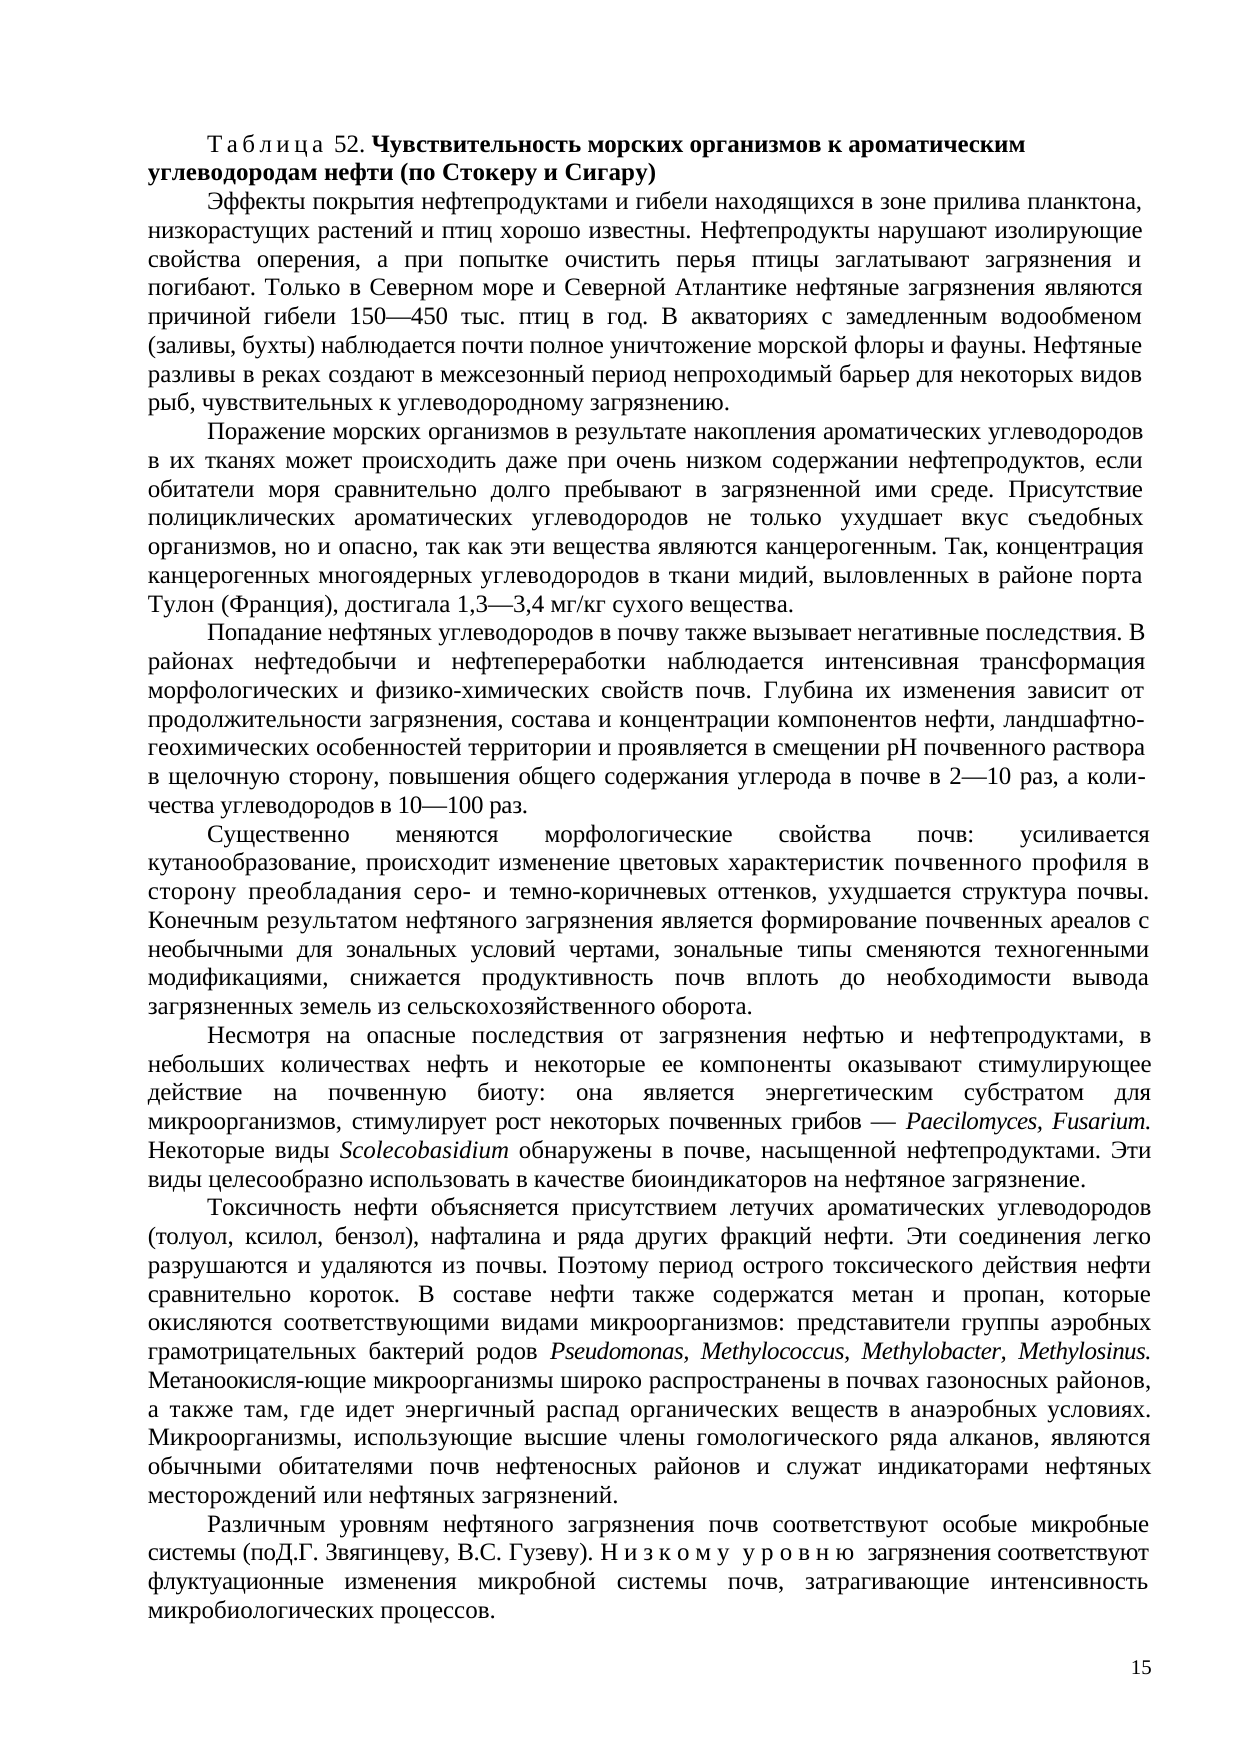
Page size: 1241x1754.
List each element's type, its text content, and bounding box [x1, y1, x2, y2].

text Различным уровням нефтяного загрязнения почв соответствуют особые микробные системы (поД.Г. Звягинцеву, B.C. Гузеву). Низкому уровню загрязнения соответствуют флуктуационные изменения микробной системы почв, затрагивающие интенсивность микробиологических процессов. [148, 1509, 1149, 1624]
text Несмотря на опасные последствия от загрязнения нефтью и нефтепродуктами, в небольших количествах нефть и некоторые ее компоненты оказывают стимулирующее действие на почвенную биоту: она является энергетическим субстратом для микроорганизмов, стимулирует рост некоторых почвенных грибов — Paecilomyces, Fusarium. Некоторые виды Scolecobasidium обнаружены в почве, насыщенной нефтепродуктами. Эти виды целесообразно использовать в качестве биоиндикаторов на нефтяное загрязнение. [148, 1020, 1151, 1192]
text Эффекты покрытия нефтепродуктами и гибели находящихся в зоне прилива планктона, низкорастущих растений и птиц хорошо известны. Нефтепродукты нарушают изолирующие свойства оперения, а при попытке очистить перья птицы заглатывают загрязнения и погибают. Только в Северном море и Северной Атлантике нефтяные загрязнения являются причиной гибели 150—450 тыс. птиц в год. В акваториях с замедленным водообменом (заливы, бухты) наблюдается почти полное уничтожение морской флоры и фауны. Нефтяные разливы в реках создают в межсезонный период непроходимый барьер для некоторых видов рыб, чувствительных к углеводородному загрязнению. [148, 186, 1142, 416]
text Попадание нефтяных углеводородов в почву также вызывает негативные последствия. В районах нефтедобычи и нефтепереработки наблюдается интенсивная трансформация морфологических и физико-химических свойств почв. Глубина их изменения зависит от продолжительности загрязнения, состава и концентрации компонентов нефти, ландшафтно-геохимических особенностей территории и проявляется в смещении рН почвенного раствора в щелочную сторону, повышения общего содержания углерода в почве в 2—10 раз, а количества углеводородов в 10—100 раз. [148, 617, 1145, 819]
text Токсичность нефти объясняется присутствием летучих ароматических углеводородов (толуол, ксилол, бензол), нафталина и ряда других фракций нефти. Эти соединения легко разрушаются и удаляются из почвы. Поэтому период острого токсического действия нефти сравнительно короток. В составе нефти также содержатся метан и пропан, которые окисляются соответствующими видами микроорганизмов: представители группы аэробных грамотрицательных бактерий родов Pseudomonas, Methylococcus, Methylobacter, Methylosinus. Метаноокисля-ющие микроорганизмы широко распространены в почвах газоносных районов, а также там, где идет энергичный распад органических веществ в анаэробных условиях. Микроорганизмы, использующие высшие члены гомологического ряда алканов, являются обычными обитателями почв нефтеносных районов и служат индикаторами нефтяных месторождений или нефтяных загрязнений. [148, 1192, 1151, 1509]
text Поражение морских организмов в результате накопления ароматических углеводородов в их тканях может происходить даже при очень низком содержании нефтепродуктов, если обитатели моря сравнительно долго пребывают в загрязненной ими среде. Присутствие полициклических ароматических углеводородов не только ухудшает вкус съедобных организмов, но и опасно, так как эти вещества являются канцерогенным. Так, концентрация канцерогенных многоядерных углеводородов в ткани мидий, выловленных в районе порта Тулон (Франция), достигала 1,3—3,4 мг/кг сухого вещества. [148, 416, 1143, 617]
text Таблица 52. Чувствительность морских организмов к ароматическим углеводородам нефти (по Стокеру и Сигару) [148, 129, 1105, 186]
text Существенно меняются морфологические свойства почв: усиливается кутанообразование, происходит изменение цветовых характеристик почвенного профиля в сторону преобладания серо- и темно-коричневых оттенков, ухудшается структура почвы. Конечным результатом нефтяного загрязнения является формирование почвенных ареалов с необычными для зональных условий чертами, зональные типы сменяются техногенными модификациями, снижается продуктивность почв вплоть до необходимости вывода загрязненных земель из сельскохозяйственного оборота. [148, 819, 1149, 1020]
